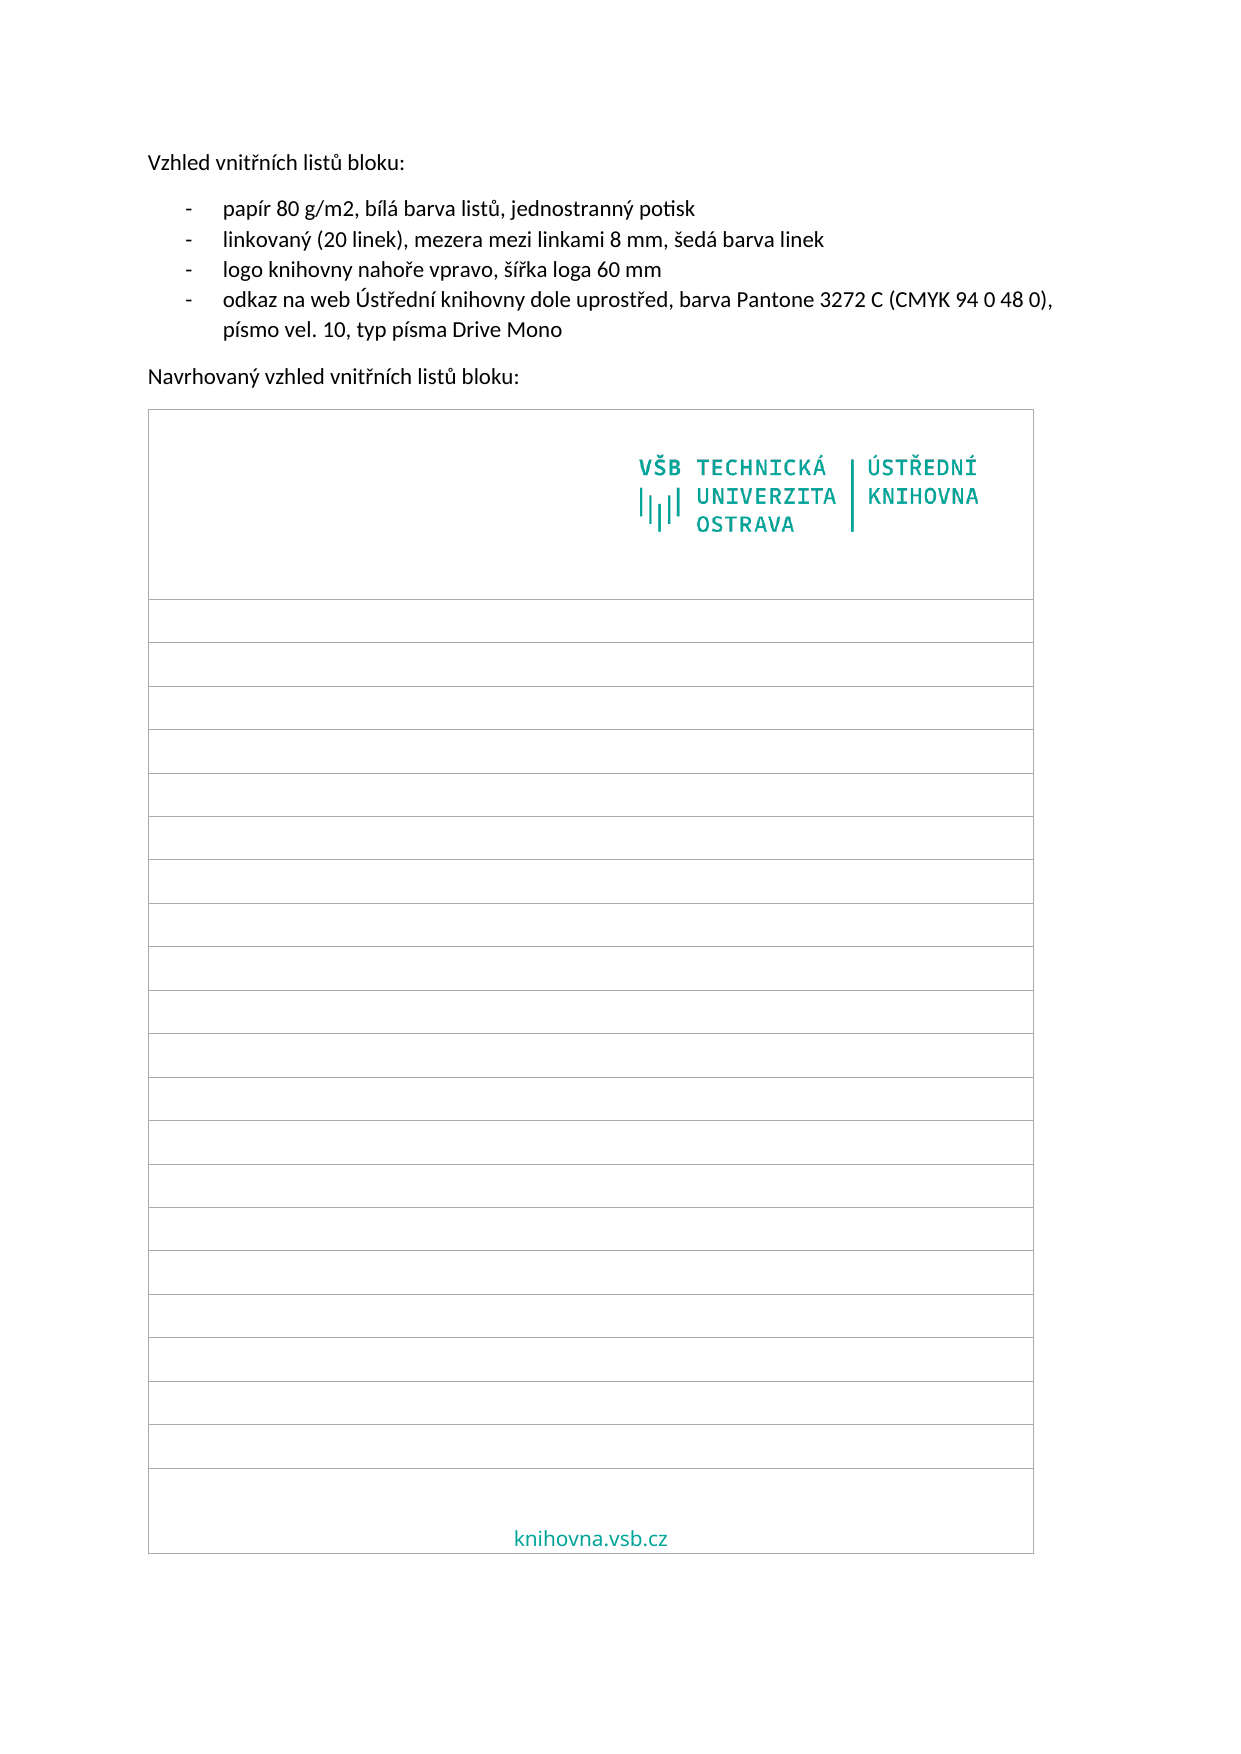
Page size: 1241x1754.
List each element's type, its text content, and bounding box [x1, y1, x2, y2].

picture [594, 410, 1022, 576]
table_cell [149, 1078, 1033, 1120]
list papír 80 g/m2, bílá barva listů, jednostranný potisk [185, 194, 1093, 222]
table_cell [149, 1425, 1033, 1467]
table_cell [149, 860, 1033, 903]
table_cell [149, 1295, 1033, 1337]
list linkovaný (20 linek), mezera mezi linkami 8 mm, šedá barva linek [185, 225, 1093, 253]
table_cell [149, 774, 1033, 816]
list logo knihovny nahoře vpravo, šířka loga 60 mm [185, 255, 1093, 283]
table_cell [149, 643, 1033, 686]
table_cell [149, 687, 1033, 729]
table_cell [149, 817, 1033, 859]
table_cell [149, 1208, 1033, 1250]
table_cell [149, 1121, 1033, 1163]
table_cell [149, 947, 1033, 990]
text Vzhled vnitřních listů bloku: [148, 148, 1093, 176]
table_cell [149, 1338, 1033, 1381]
table_cell [149, 730, 1033, 772]
table_cell knihovna.vsb.cz [149, 1469, 1033, 1553]
table_cell [149, 1034, 1033, 1077]
table_cell [149, 904, 1033, 946]
table_header [149, 410, 1033, 599]
table_cell [149, 1382, 1033, 1424]
table_cell [149, 600, 1033, 642]
text Navrhovaný vzhled vnitřních listů bloku: [148, 362, 1093, 390]
list odkaz na web Ústřední knihovny dole uprostřed, barva Pantone 3272 C (CMYK 94 0 48 0), písmo vel. 10, typ písma Drive Mono [185, 285, 1093, 343]
table_cell [149, 1165, 1033, 1207]
table_cell [149, 1251, 1033, 1294]
table_cell [149, 991, 1033, 1033]
